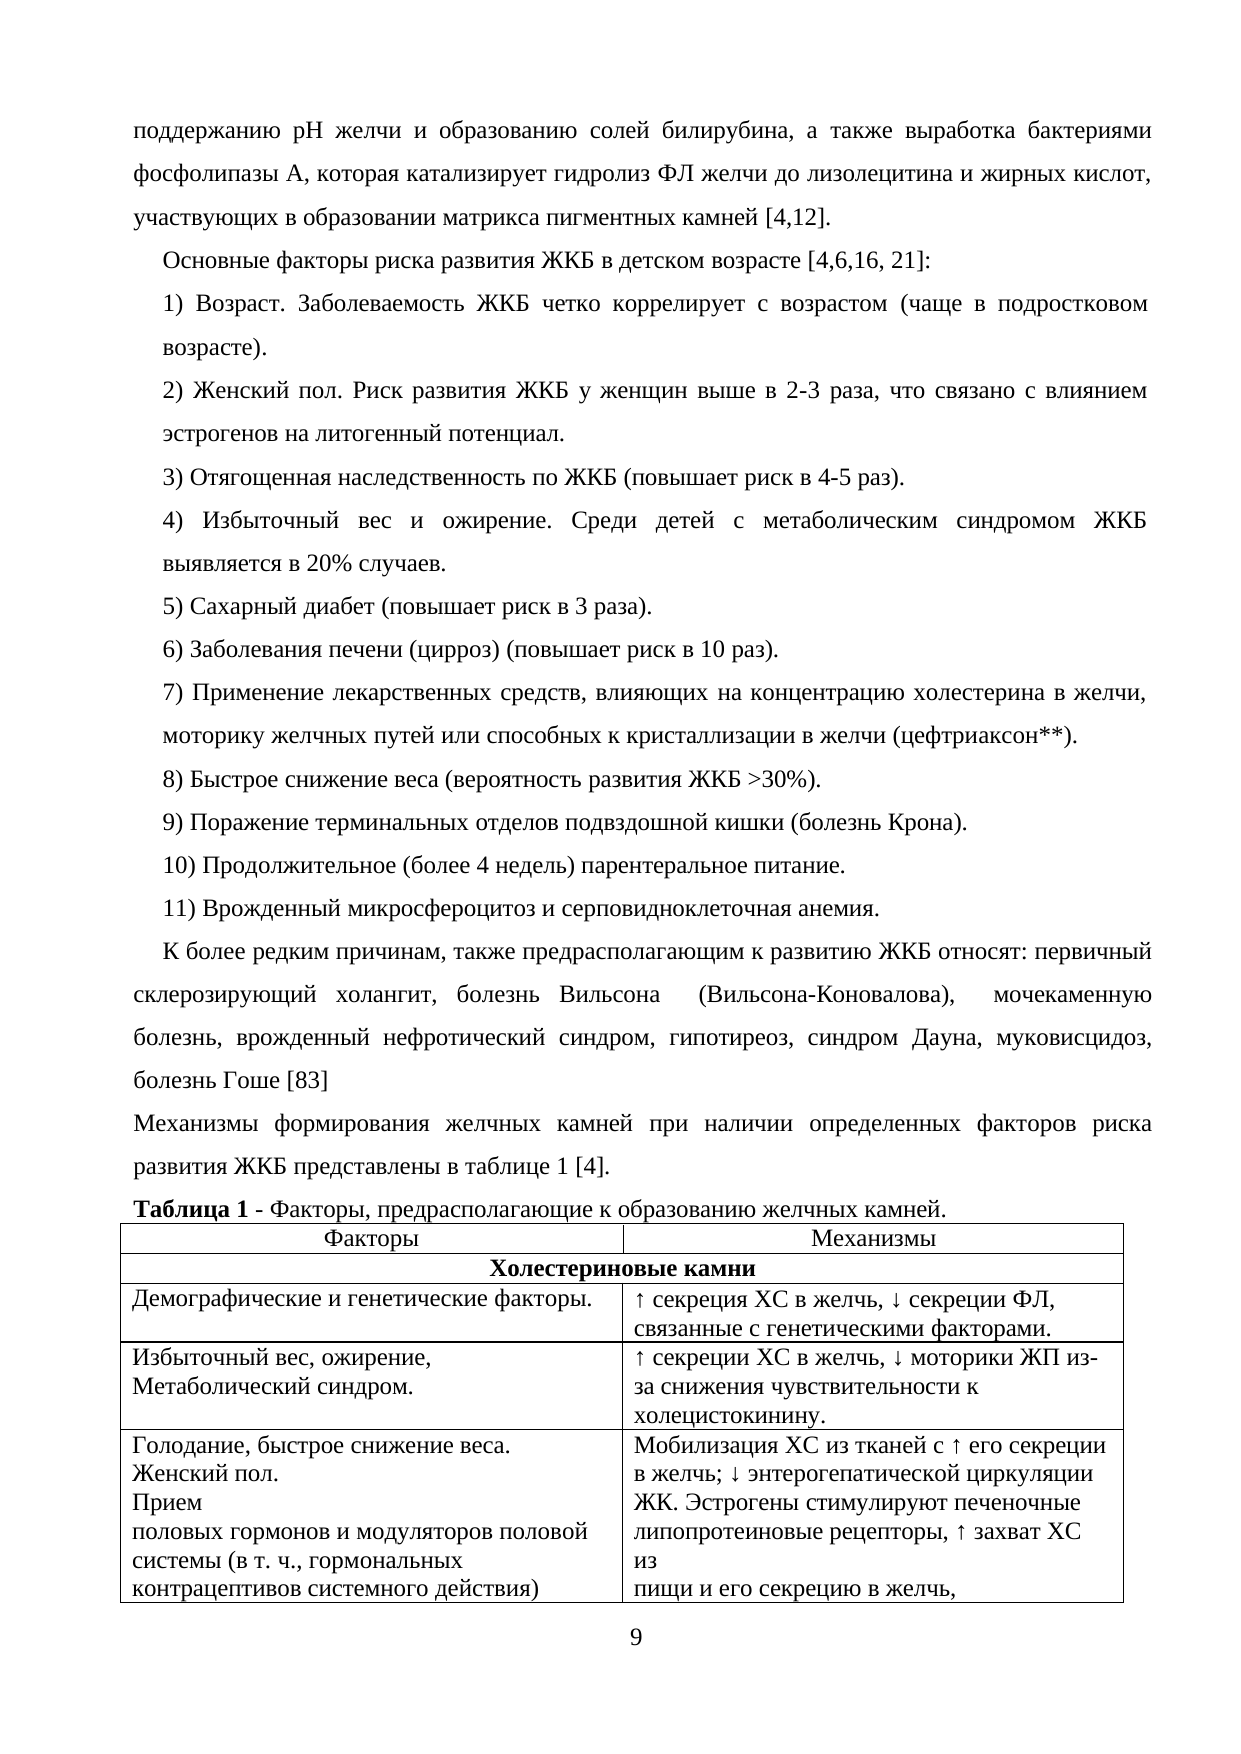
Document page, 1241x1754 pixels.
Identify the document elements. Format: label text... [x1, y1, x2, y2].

list Продолжительное (более 4 недель) парентеральное питание. [162, 850, 1163, 879]
list Поражение терминальных отделов подвздошной кишки (болезнь Крона). [162, 807, 1163, 836]
list Избыточный вес и ожирение. Среди детей с метаболическим синдромом ЖКБ выявляется в 20% случаев. [162, 505, 1152, 576]
list Заболевания печени (цирроз) (повышает риск в 10 раз). [162, 634, 1163, 663]
list Женский пол. Риск развития ЖКБ у женщин выше в 2-3 раза, что связано с влиянием эстрогенов на литогенный потенциал. [162, 375, 1152, 447]
table_cell Холестериновые камни [121, 1254, 1123, 1283]
table_cell Демографические и генетические факторы. [121, 1284, 622, 1341]
text К более редким причинам, также предрасполагающим к развитию ЖКБ относят: первичный склерозирующий холангит, болезнь Вильсона (Вильсона-Коновалова), мочекаменную болезнь, врожденный нефротический синдром, гипотиреоз, синдром Дауна, муковисцидоз, болезнь Гоше [83] [133, 936, 1152, 1093]
table_header Механизмы [622, 1224, 1123, 1253]
list Врожденный микросфероцитоз и серповидноклеточная анемия. [162, 893, 1163, 922]
list Возраст. Заболеваемость ЖКБ четко коррелирует с возрастом (чаще в подростковом возрасте). [162, 288, 1152, 360]
text Механизмы формирования желчных камней при наличии определенных факторов риска развития ЖКБ представлены в таблице 1 [4]. [133, 1108, 1152, 1180]
table_cell Мобилизация ХС из тканей с ↑ его секреции в желчь; ↓ энтерогепатической циркуляции ЖК. Эстрогены стимулируют печеночные липопротеиновые рецепторы, ↑ захват ХС из пищи и его секрецию в желчь, [623, 1430, 1123, 1602]
table_cell ↑ секреции ХС в желчь, ↓ моторики ЖП из- за снижения чувствительности к холецистокинину. [623, 1343, 1123, 1428]
table_header Факторы [121, 1224, 622, 1253]
text поддержанию рН желчи и образованию солей билирубина, а также выработка бактериями фосфолипазы А, которая катализирует гидролиз ФЛ желчи до лизолецитина и жирных кислот, участвующих в образовании матрикса пигментных камней [4,12]. [133, 115, 1152, 230]
list Отягощенная наследственность по ЖКБ (повышает риск в 4-5 раз). [162, 462, 1163, 490]
text Основные факторы риска развития ЖКБ в детском возрасте [4,6,16, 21]: [162, 245, 1163, 274]
table_cell Голодание, быстрое снижение веса. Женский пол. Прием половых гормонов и модуляторов половой системы (в т. ч., гормональных контрацептивов системного действия) [121, 1430, 622, 1602]
text Таблица 1 - Факторы, предрасполагающие к образованию желчных камней. [133, 1194, 1163, 1223]
list Сахарный диабет (повышает риск в 3 раза). [162, 591, 1163, 620]
table_cell ↑ секреция ХС в желчь, ↓ секреции ФЛ, связанные с генетическими факторами. [623, 1284, 1123, 1341]
table_cell Избыточный вес, ожирение, Метаболический синдром. [121, 1343, 622, 1428]
list Применение лекарственных средств, влияющих на концентрацию холестерина в желчи, моторику желчных путей или способных к кристаллизации в желчи (цефтриаксон**). [162, 677, 1152, 749]
list Быстрое снижение веса (вероятность развития ЖКБ >30%). [162, 764, 1163, 792]
